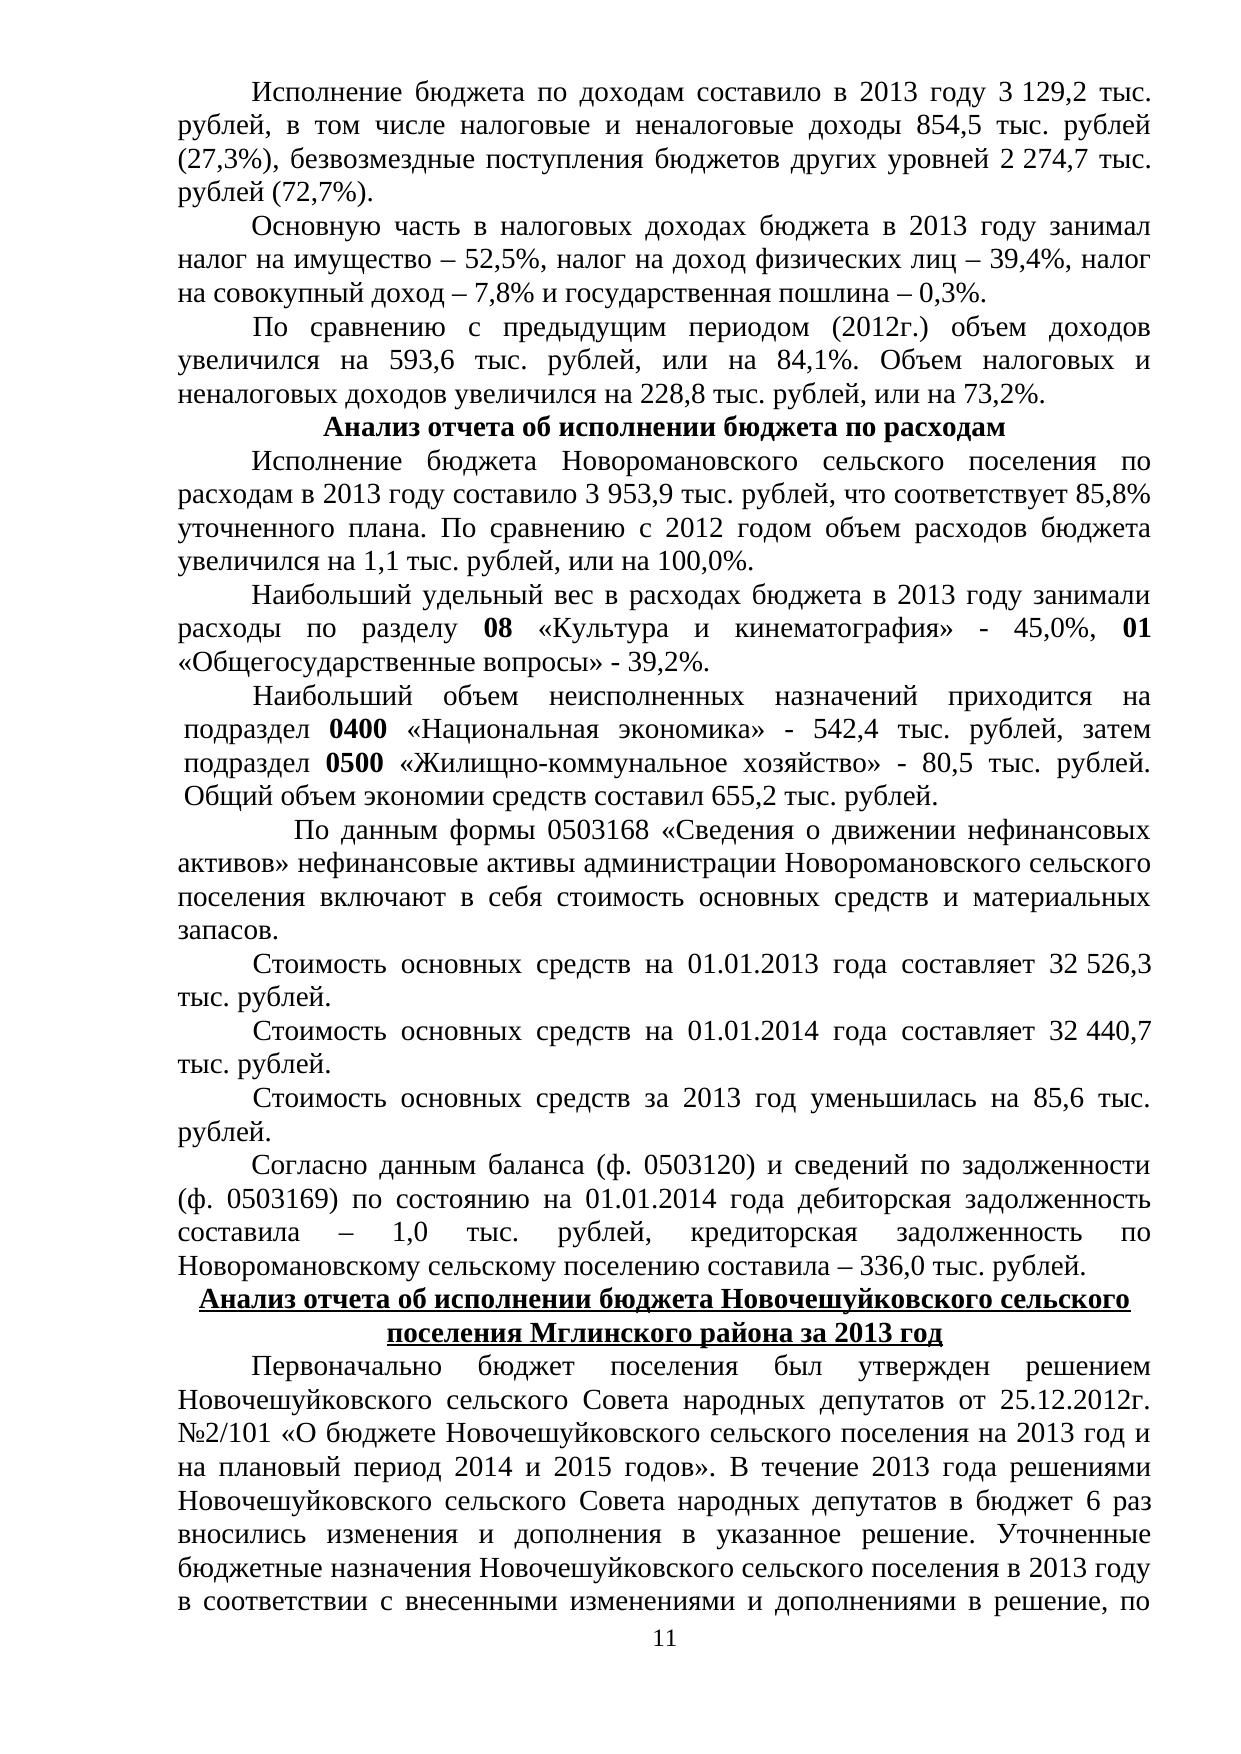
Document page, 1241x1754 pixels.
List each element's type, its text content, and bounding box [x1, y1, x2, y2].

text По данным формы 0503168 «Сведения о движении нефинансовых активов» нефинансовые активы администрации Новоромановского сельского поселения включают в себя стоимость основных средств и материальных запасов. [177, 812, 1152, 946]
text Наибольший удельный вес в расходах бюджета в 2013 году занимали расходы по разделу 08 «Культура и кинематография» - 45,0%, 01 «Общегосударственные вопросы» - 39,2%. [177, 577, 1152, 678]
text По сравнению с предыдущим периодом (2012г.) объем доходов увеличился на 593,6 тыс. рублей, или на 84,1%. Объем налоговых и неналоговых доходов увеличился на 228,8 тыс. рублей, или на 73,2%. [177, 309, 1152, 409]
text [177, 1348, 1152, 1617]
text Наибольший объем неисполненных назначений приходится на подраздел 0400 «Национальная экономика» - 542,4 тыс. рублей, затем подраздел 0500 «Жилищно-коммунальное хозяйство» - 80,5 тыс. рублей. Общий объем экономии средств составил 655,2 тыс. рублей. [183, 678, 1152, 812]
text Анализ отчета об исполнении бюджета по расходам [177, 409, 1152, 443]
text Согласно данным баланса (ф. 0503120) и сведений по задолженности (ф. 0503169) по состоянию на 01.01.2014 года дебиторская задолженность составила – 1,0 тыс. рублей, кредиторская задолженность по Новоромановскому сельскому поселению составила – 336,0 тыс. рублей. [177, 1147, 1152, 1281]
text Исполнение бюджета по доходам составило в 2013 году 3 129,2 тыс. рублей, в том числе налоговые и неналоговые доходы 854,5 тыс. рублей (27,3%), безвозмездные поступления бюджетов других уровней 2 274,7 тыс. рублей (72,7%). [177, 74, 1152, 208]
text Исполнение бюджета Новоромановского сельского поселения по расходам в 2013 году составило 3 953,9 тыс. рублей, что соответствует 85,8% уточненного плана. По сравнению с 2012 годом объем расходов бюджета увеличился на 1,1 тыс. рублей, или на 100,0%. [177, 443, 1152, 577]
text Стоимость основных средств на 01.01.2014 года составляет 32 440,7 тыс. рублей. [177, 1013, 1152, 1080]
text Стоимость основных средств на 01.01.2013 года составляет 32 526,3 тыс. рублей. [177, 946, 1152, 1013]
text Анализ отчета об исполнении бюджета Новочешуйковского сельского поселения Мглинского района за 2013 год [177, 1281, 1152, 1348]
text Основную часть в налоговых доходах бюджета в 2013 году занимал налог на имущество – 52,5%, налог на доход физических лиц – 39,4%, налог на совокупный доход – 7,8% и государственная пошлина – 0,3%. [177, 208, 1152, 309]
text Стоимость основных средств за 2013 год уменьшилась на 85,6 тыс. рублей. [177, 1080, 1152, 1147]
